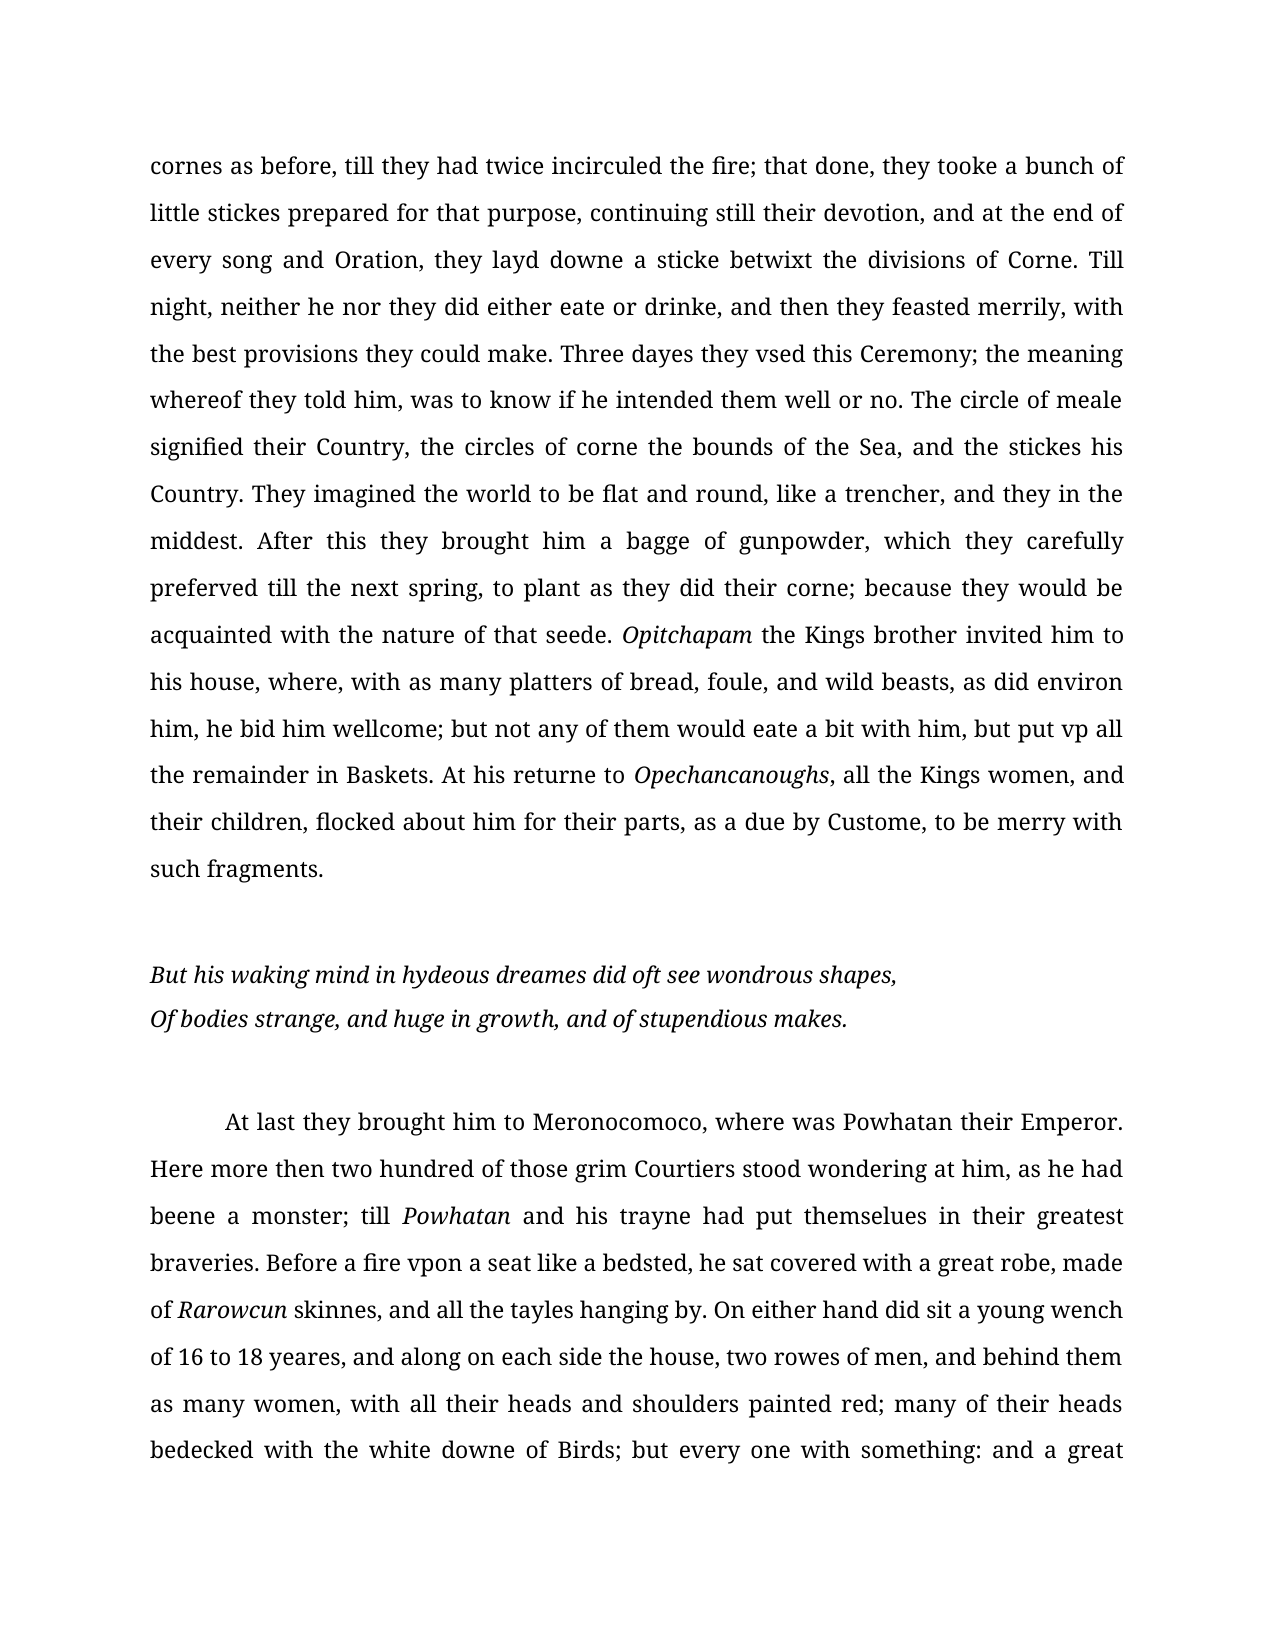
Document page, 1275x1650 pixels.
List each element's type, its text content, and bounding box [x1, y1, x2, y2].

text But his waking mind in hydeous dreames did oft see wondrous shapes, [150, 959, 1125, 991]
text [150, 150, 1125, 884]
text Of bodies strange, and huge in growth, and of stupendious makes. [150, 1003, 1125, 1034]
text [150, 1106, 1125, 1466]
